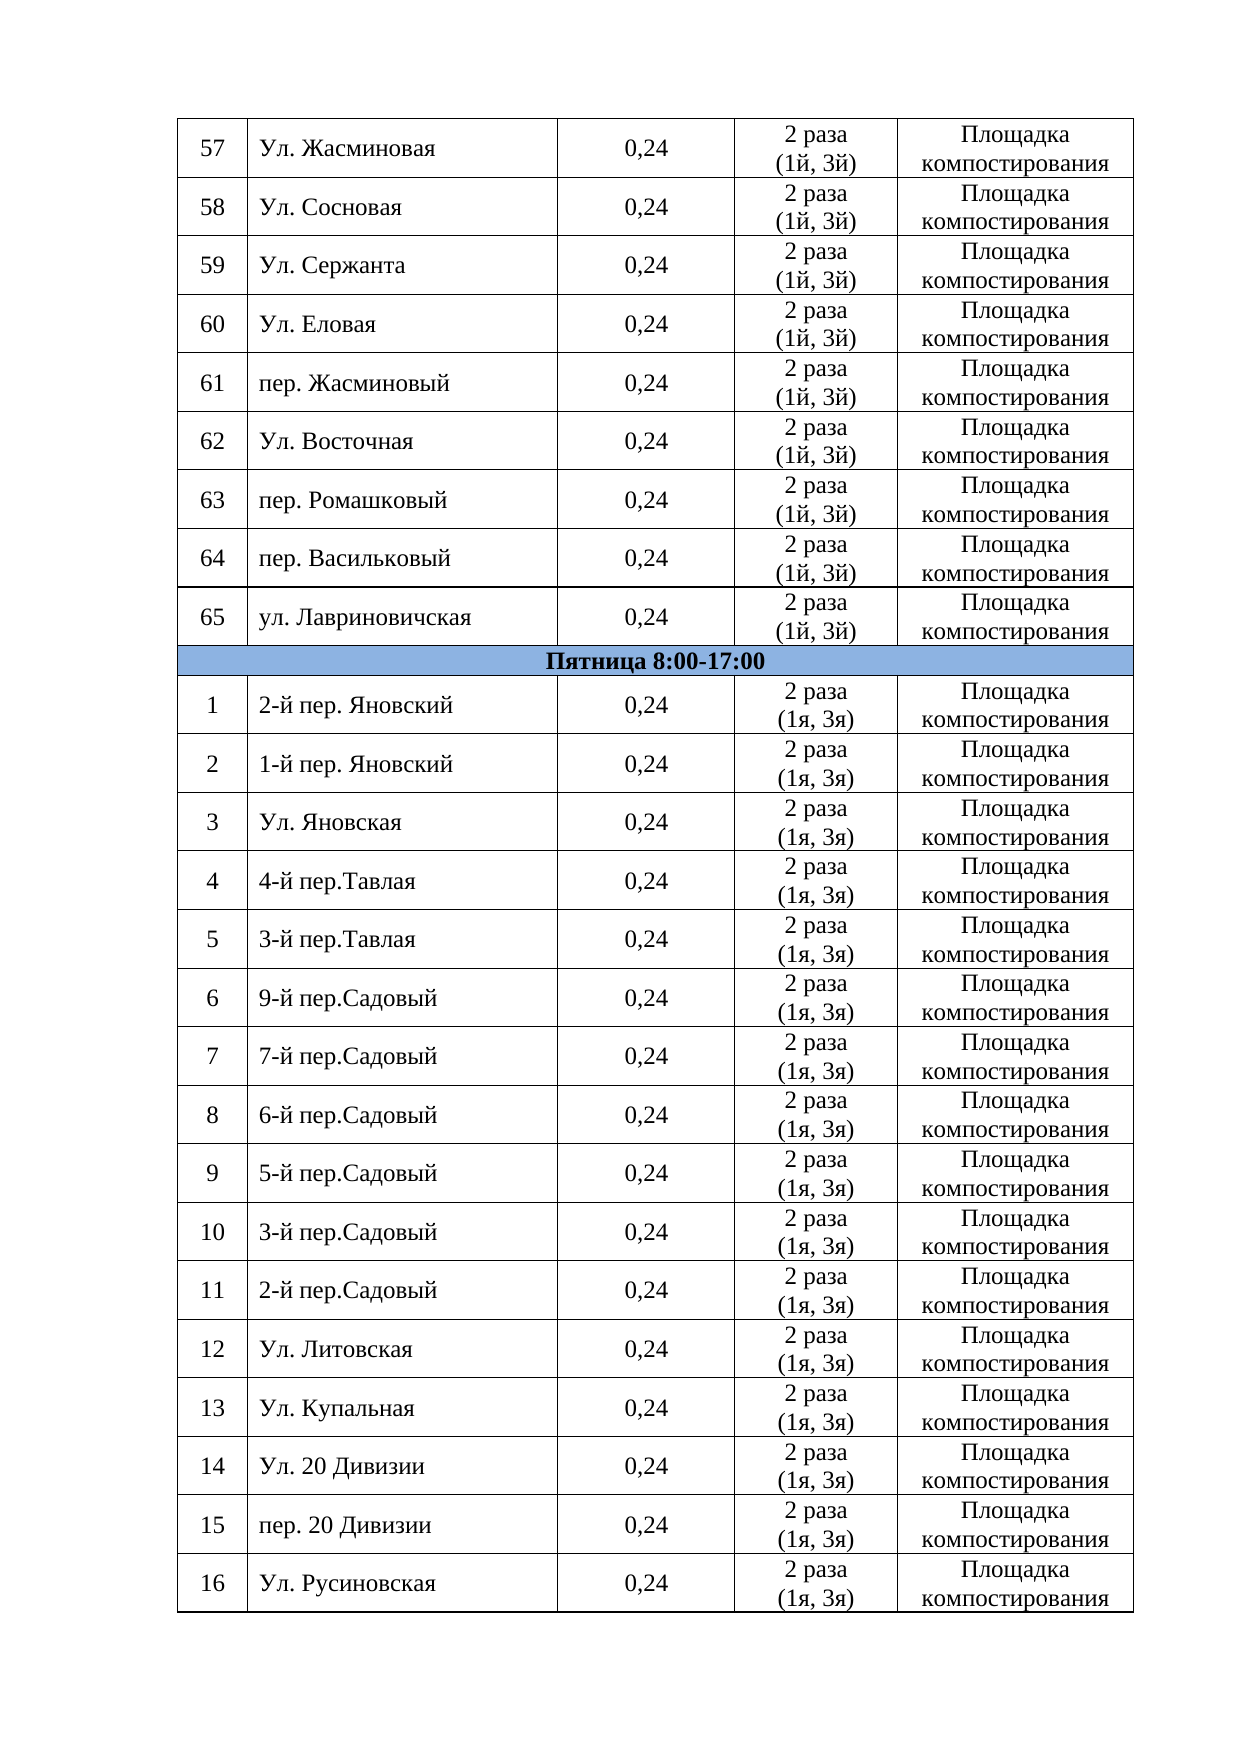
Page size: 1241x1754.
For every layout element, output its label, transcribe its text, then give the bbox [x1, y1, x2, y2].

table_cell 2 раза (1й, 3й) [735, 236, 897, 294]
table_cell 16 [178, 1554, 247, 1611]
table_cell 2 раза (1я, 3я) [735, 1027, 897, 1084]
table_cell 11 [178, 1261, 247, 1319]
table_cell Площадка компостирования [898, 793, 1133, 850]
table_cell 2 раза (1я, 3я) [735, 969, 897, 1026]
table_cell Площадка компостирования [898, 470, 1133, 528]
table_cell 60 [178, 295, 247, 352]
table_cell 2 [178, 734, 247, 792]
table_cell 0,24 [558, 969, 734, 1026]
table_cell Площадка компостирования [898, 1027, 1133, 1084]
table_cell 6-й пер.Садовый [248, 1086, 557, 1143]
table_cell 7-й пер.Садовый [248, 1027, 557, 1084]
table_cell Ул. Восточная [248, 412, 557, 469]
table_cell 2 раза (1я, 3я) [735, 1378, 897, 1436]
table_cell 2 раза (1й, 3й) [735, 119, 897, 177]
table_cell 0,24 [558, 1144, 734, 1202]
table_cell 0,24 [558, 295, 734, 352]
table_cell 6 [178, 969, 247, 1026]
table_cell 9-й пер.Садовый [248, 969, 557, 1026]
table_cell 0,24 [558, 1086, 734, 1143]
table_cell 58 [178, 178, 247, 235]
table_cell 0,24 [558, 178, 734, 235]
table_cell 0,24 [558, 529, 734, 586]
table_cell Площадка компостирования [898, 353, 1133, 411]
table_cell 2-й пер. Яновский [248, 676, 557, 733]
table_cell Площадка компостирования [898, 1261, 1133, 1319]
table_cell Площадка компостирования [898, 969, 1133, 1026]
table_cell Площадка компостирования [898, 851, 1133, 909]
table_cell 0,24 [558, 353, 734, 411]
table_cell 3-й пер.Тавлая [248, 910, 557, 967]
table_cell 2 раза (1я, 3я) [735, 1320, 897, 1377]
table_cell 65 [178, 588, 247, 645]
table_cell 61 [178, 353, 247, 411]
table_cell Площадка компостирования [898, 1437, 1133, 1494]
table_cell пер. 20 Дивизии [248, 1495, 557, 1553]
table_cell 0,24 [558, 119, 734, 177]
table_cell 5-й пер.Садовый [248, 1144, 557, 1202]
table_cell Ул. Купальная [248, 1378, 557, 1436]
table_cell Площадка компостирования [898, 910, 1133, 967]
table_cell 63 [178, 470, 247, 528]
table_cell 0,24 [558, 851, 734, 909]
table_cell 2 раза (1я, 3я) [735, 1261, 897, 1319]
table_cell Площадка компостирования [898, 1144, 1133, 1202]
table_cell 0,24 [558, 1378, 734, 1436]
table_cell 0,24 [558, 412, 734, 469]
table_cell 2 раза (1й, 3й) [735, 588, 897, 645]
table_cell 57 [178, 119, 247, 177]
table_cell Ул. Сосновая [248, 178, 557, 235]
table_cell 0,24 [558, 236, 734, 294]
table_cell Ул. Литовская [248, 1320, 557, 1377]
table_cell 0,24 [558, 734, 734, 792]
table_cell 0,24 [558, 793, 734, 850]
table_cell 1-й пер. Яновский [248, 734, 557, 792]
table_cell Площадка компостирования [898, 236, 1133, 294]
table_cell Площадка компостирования [898, 588, 1133, 645]
table_cell 0,24 [558, 1437, 734, 1494]
table_cell 2 раза (1я, 3я) [735, 1495, 897, 1553]
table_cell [898, 1554, 1133, 1611]
table_cell 0,24 [558, 1320, 734, 1377]
table_cell Ул. Яновская [248, 793, 557, 850]
table_cell Ул. Сержанта [248, 236, 557, 294]
table_cell Площадка компостирования [898, 295, 1133, 352]
table_cell 2 раза (1я, 3я) [735, 1437, 897, 1494]
table_cell Площадка компостирования [898, 412, 1133, 469]
table_cell 2 раза (1я, 3я) [735, 851, 897, 909]
table_cell 12 [178, 1320, 247, 1377]
table_cell 2 раза (1я, 3я) [735, 1144, 897, 1202]
table_cell 4-й пер.Тавлая [248, 851, 557, 909]
table_cell 15 [178, 1495, 247, 1553]
table_cell 0,24 [558, 1261, 734, 1319]
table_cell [898, 119, 1133, 177]
table_cell 0,24 [558, 1203, 734, 1260]
table_cell Площадка компостирования [898, 1320, 1133, 1377]
table_cell Площадка компостирования [898, 1378, 1133, 1436]
table_cell 13 [178, 1378, 247, 1436]
table_cell Ул. 20 Дивизии [248, 1437, 557, 1494]
table_cell 1 [178, 676, 247, 733]
table_cell 2 раза (1я, 3я) [735, 1203, 897, 1260]
table_cell 62 [178, 412, 247, 469]
table_cell 0,24 [558, 470, 734, 528]
table_cell Площадка компостирования [898, 1203, 1133, 1260]
table_cell Площадка компостирования [898, 1495, 1133, 1553]
table_cell 2 раза (1я, 3я) [735, 1086, 897, 1143]
table_cell Площадка компостирования [898, 529, 1133, 586]
table_cell 2 раза (1я, 3я) [735, 793, 897, 850]
table_cell пер. Жасминовый [248, 353, 557, 411]
table_cell 2 раза (1й, 3й) [735, 295, 897, 352]
table_cell 3 [178, 793, 247, 850]
table_cell 59 [178, 236, 247, 294]
table_cell пер. Васильковый [248, 529, 557, 586]
table_cell 2 раза (1й, 3й) [735, 529, 897, 586]
table_cell 2 раза (1й, 3й) [735, 470, 897, 528]
table_cell 5 [178, 910, 247, 967]
table_cell Ул. Русиновская [248, 1554, 557, 1611]
table_cell 64 [178, 529, 247, 586]
table_cell 14 [178, 1437, 247, 1494]
table_cell Ул. Жасминовая [248, 119, 557, 177]
table_cell 2 раза (1й, 3й) [735, 353, 897, 411]
table_cell 0,24 [558, 1554, 734, 1611]
table_cell Площадка компостирования [898, 734, 1133, 792]
table_cell 4 [178, 851, 247, 909]
table_cell 2 раза (1я, 3я) [735, 1554, 897, 1611]
table_cell 0,24 [558, 676, 734, 733]
table_cell Ул. Еловая [248, 295, 557, 352]
table_cell 2 раза (1я, 3я) [735, 910, 897, 967]
table_cell 0,24 [558, 588, 734, 645]
table_cell 10 [178, 1203, 247, 1260]
table_cell 2 раза (1й, 3й) [735, 412, 897, 469]
table_cell 0,24 [558, 910, 734, 967]
table_cell 2 раза (1я, 3я) [735, 734, 897, 792]
table_cell 3-й пер.Садовый [248, 1203, 557, 1260]
table_cell Площадка компостирования [898, 178, 1133, 235]
table_cell Пятница 8:00-17:00 [178, 646, 1133, 675]
table_cell 2 раза (1й, 3й) [735, 178, 897, 235]
table_cell Площадка компостирования [898, 676, 1133, 733]
table_cell 8 [178, 1086, 247, 1143]
table_cell 0,24 [558, 1495, 734, 1553]
table_cell Площадка компостирования [898, 1086, 1133, 1143]
table_cell 2-й пер.Садовый [248, 1261, 557, 1319]
table_cell 9 [178, 1144, 247, 1202]
table_cell 0,24 [558, 1027, 734, 1084]
table_cell пер. Ромашковый [248, 470, 557, 528]
table_cell 2 раза (1я, 3я) [735, 676, 897, 733]
table_cell ул. Лавриновичская [248, 588, 557, 645]
table_cell 7 [178, 1027, 247, 1084]
